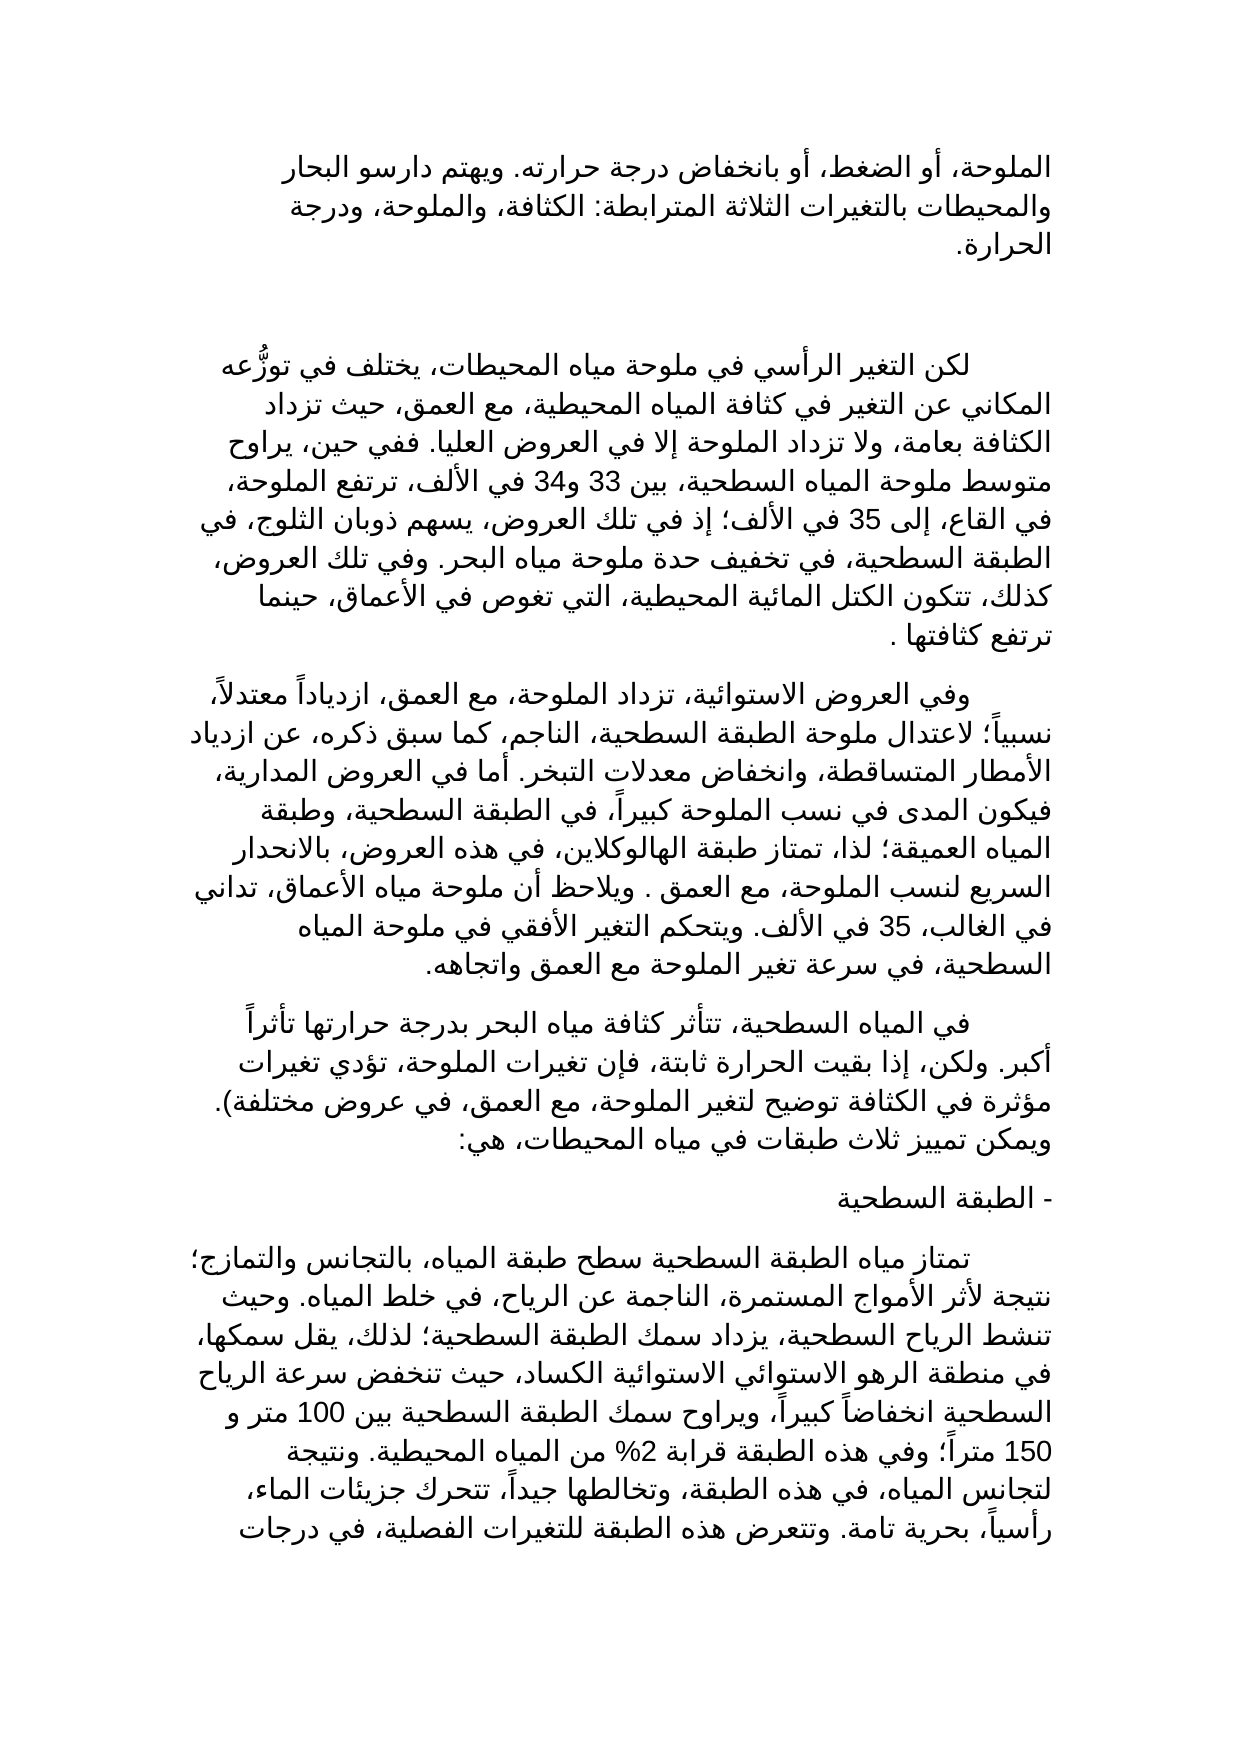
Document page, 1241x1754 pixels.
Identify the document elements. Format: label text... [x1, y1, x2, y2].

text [187, 150, 1053, 261]
text - الطبقة السطحية [187, 1182, 1053, 1215]
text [187, 1241, 1053, 1544]
text في المياه السطحية، تتأثر كثافة مياه البحر بدرجة حرارتها تأثراً أكبر. ولكن، إذا بقيت الحرارة ثابتة، فإن تغيرات الملوحة، تؤدي تغيرات مؤثرة في الكثافة توضيح لتغير الملوحة، مع العمق، في عروض مختلفة). ويمكن تمييز ثلاث طبقات في مياه المحيطات، هي: [187, 1007, 1053, 1156]
text وفي العروض الاستوائية، تزداد الملوحة، مع العمق، ازدياداً معتدلاً، نسبياً؛ لاعتدال ملوحة الطبقة السطحية، الناجم، كما سبق ذكره، عن ازدياد الأمطار المتساقطة، وانخفاض معدلات التبخر. أما في العروض المدارية، فيكون المدى في نسب الملوحة كبيراً، في الطبقة السطحية، وطبقة المياه العميقة؛ لذا، تمتاز طبقة الهالوكلاين، في هذه العروض، بالانحدار السريع لنسب الملوحة، مع العمق . ويلاحظ أن ملوحة مياه الأعماق، تداني في الغالب، 35 في الألف. ويتحكم التغير الأفقي في ملوحة المياه السطحية، في سرعة تغير الملوحة مع العمق واتجاهه. [187, 677, 1053, 981]
text لكن التغير الرأسي في ملوحة مياه المحيطات، يختلف في توزُّعه المكاني عن التغير في كثافة المياه المحيطية، مع العمق، حيث تزداد الكثافة بعامة، ولا تزداد الملوحة إلا في العروض العليا. ففي حين، يراوح متوسط ملوحة المياه السطحية، بين 33 و34 في الألف، ترتفع الملوحة، في القاع، إلى 35 في الألف؛ إذ في تلك العروض، يسهم ذوبان الثلوج، في الطبقة السطحية، في تخفيف حدة ملوحة مياه البحر. وفي تلك العروض، كذلك، تتكون الكتل المائية المحيطية، التي تغوص في الأعماق، حينما ترتفع كثافتها . [187, 348, 1053, 652]
